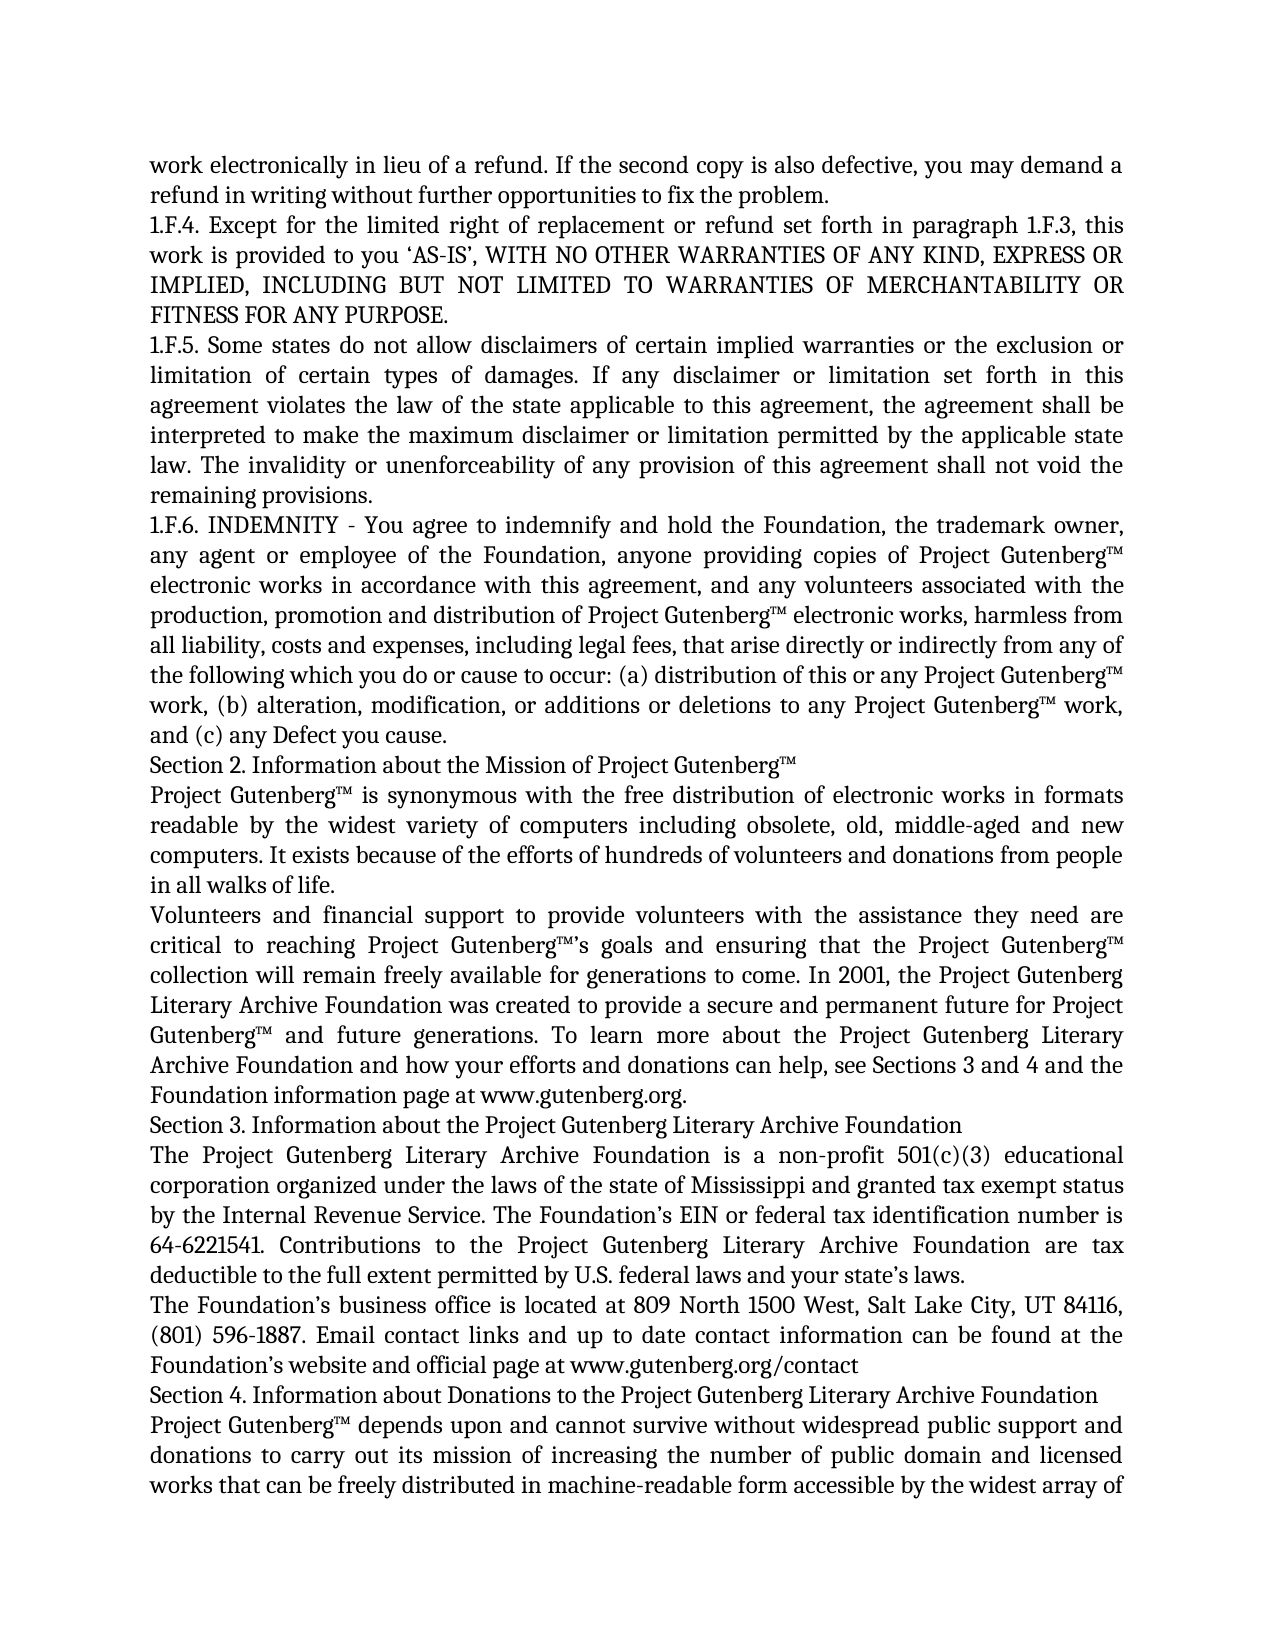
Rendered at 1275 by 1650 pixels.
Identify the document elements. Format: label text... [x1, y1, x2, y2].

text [150, 1410, 1125, 1500]
text 1.F.6. INDEMNITY - You agree to indemnify and hold the Foundation, the trademark owner, any agent or employee of the Foundation, anyone providing copies of Project Gutenberg™ electronic works in accordance with this agreement, and any volunteers associated with the production, promotion and distribution of Project Gutenberg™ electronic works, harmless from all liability, costs and expenses, including legal fees, that arise directly or indirectly from any of the following which you do or cause to occur: (a) distribution of this or any Project Gutenberg™ work, (b) alteration, modification, or additions or deletions to any Project Gutenberg™ work, and (c) any Defect you cause. [150, 510, 1125, 750]
text Volunteers and financial support to provide volunteers with the assistance they need are critical to reaching Project Gutenberg™’s goals and ensuring that the Project Gutenberg™ collection will remain freely available for generations to come. In 2001, the Project Gutenberg Literary Archive Foundation was created to provide a secure and permanent future for Project Gutenberg™ and future generations. To learn more about the Project Gutenberg Literary Archive Foundation and how your efforts and donations can help, see Sections 3 and 4 and the Foundation information page at www.gutenberg.org. [150, 900, 1125, 1110]
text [150, 150, 1125, 210]
text Section 3. Information about the Project Gutenberg Literary Archive Foundation [150, 1110, 1125, 1140]
text 1.F.4. Except for the limited right of replacement or refund set forth in paragraph 1.F.3, this work is provided to you ‘AS-IS’, WITH NO OTHER WARRANTIES OF ANY KIND, EXPRESS OR IMPLIED, INCLUDING BUT NOT LIMITED TO WARRANTIES OF MERCHANTABILITY OR FITNESS FOR ANY PURPOSE. [150, 210, 1125, 330]
text Section 4. Information about Donations to the Project Gutenberg Literary Archive Foundation [150, 1380, 1125, 1410]
text Section 2. Information about the Mission of Project Gutenberg™ [150, 750, 1125, 780]
text Project Gutenberg™ is synonymous with the free distribution of electronic works in formats readable by the widest variety of computers including obsolete, old, middle-aged and new computers. It exists because of the efforts of hundreds of volunteers and donations from people in all walks of life. [150, 780, 1125, 900]
text 1.F.5. Some states do not allow disclaimers of certain implied warranties or the exclusion or limitation of certain types of damages. If any disclaimer or limitation set forth in this agreement violates the law of the state applicable to this agreement, the agreement shall be interpreted to make the maximum disclaimer or limitation permitted by the applicable state law. The invalidity or unenforceability of any provision of this agreement shall not void the remaining provisions. [150, 330, 1125, 510]
text The Foundation’s business office is located at 809 North 1500 West, Salt Lake City, UT 84116, (801) 596-1887. Email contact links and up to date contact information can be found at the Foundation’s website and official page at www.gutenberg.org/contact [150, 1290, 1125, 1380]
text The Project Gutenberg Literary Archive Foundation is a non-profit 501(c)(3) educational corporation organized under the laws of the state of Mississippi and granted tax exempt status by the Internal Revenue Service. The Foundation’s EIN or federal tax identification number is 64-6221541. Contributions to the Project Gutenberg Literary Archive Foundation are tax deductible to the full extent permitted by U.S. federal laws and your state’s laws. [150, 1140, 1125, 1290]
